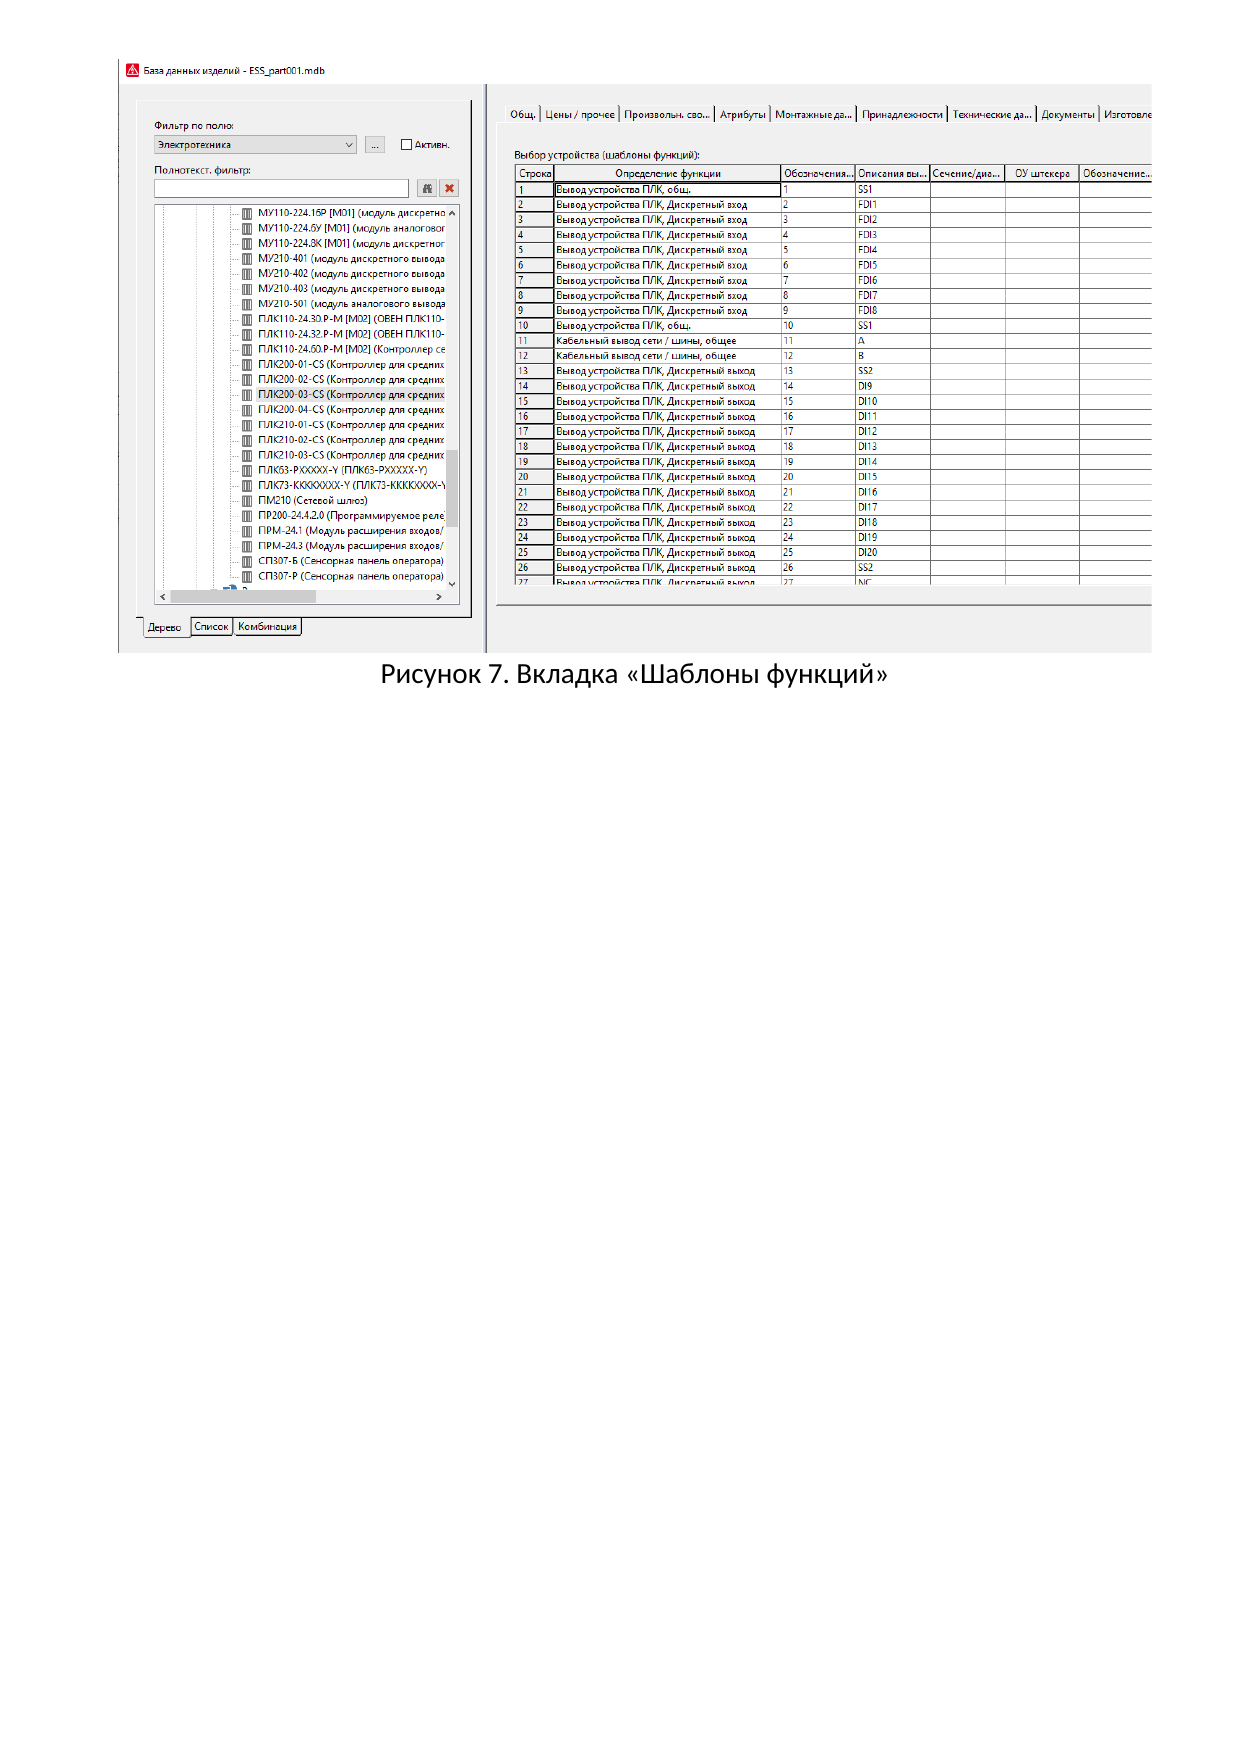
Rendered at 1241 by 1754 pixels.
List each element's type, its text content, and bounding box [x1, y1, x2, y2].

list Рисунок 7. Вкладка «Шаблоны функций» [118, 655, 1152, 691]
picture [118, 59, 1152, 653]
